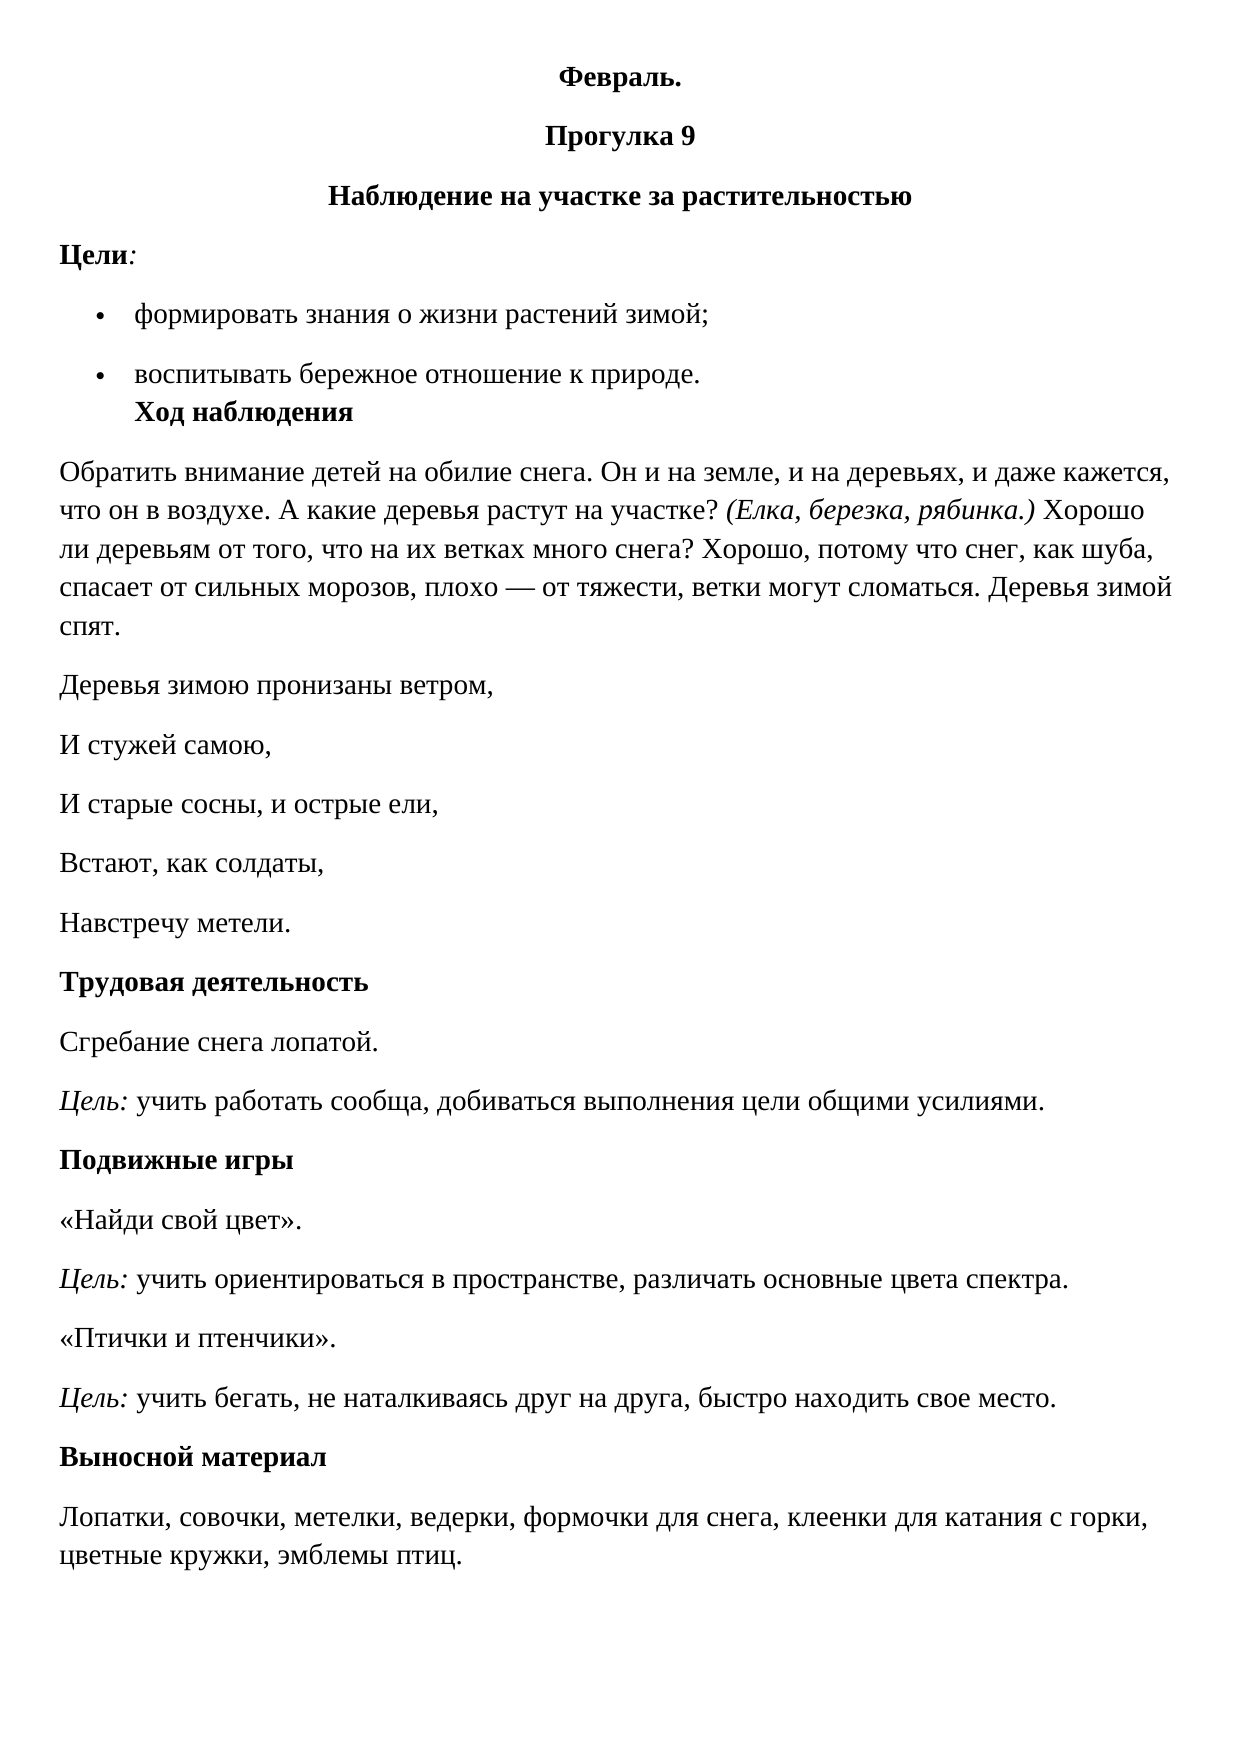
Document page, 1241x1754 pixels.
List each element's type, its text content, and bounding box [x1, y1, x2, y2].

list формировать знания о жизни растений зимой; [97, 297, 1181, 330]
text Выносной материал [59, 1439, 1181, 1473]
text Навстречу метели. [59, 905, 1181, 938]
text Прогулка 9 [59, 118, 1181, 152]
text Трудовая деятельность [59, 964, 1181, 998]
text Деревья зимою пронизаны ветром, [59, 667, 1181, 701]
text Подвижные игры [59, 1142, 1181, 1176]
text Сгребание снега лопатой. [59, 1024, 1181, 1057]
text Цель: учить ориентироваться в пространстве, различать основные цвета спектра. [59, 1261, 1181, 1295]
text И старые сосны, и острые ели, [59, 786, 1181, 820]
text «Найди свой цвет». [59, 1202, 1181, 1235]
text Цель: учить работать сообща, добиваться выполнения цели общими усилиями. [59, 1083, 1181, 1117]
text Цели: [59, 237, 1181, 271]
text Лопатки, совочки, метелки, ведерки, формочки для снега, клеенки для катания с горки, цветные кружки, эмблемы птиц. [59, 1499, 1181, 1571]
text И стужей самою, [59, 727, 1181, 760]
list воспитывать бережное отношение к природе. Ход наблюдения [97, 356, 1181, 428]
text Обратить внимание детей на обилие снега. Он и на земле, и на деревьях, и даже кажется, что он в воздухе. А какие деревья растут на участке? (Елка, березка, рябинка.) Хорошо ли деревьям от того, что на их ветках много снега? Хорошо, потому что снег, как шуба, спасает от сильных морозов, плохо — от тяжести, ветки могут сломаться. Деревья зимой спят. [59, 454, 1181, 642]
text Цель: учить бегать, не наталкиваясь друг на друга, быстро находить свое место. [59, 1380, 1181, 1413]
text «Птички и птенчики». [59, 1321, 1181, 1354]
text Февраль. [59, 59, 1181, 93]
text Встают, как солдаты, [59, 846, 1181, 879]
text Наблюдение на участке за растительностью [59, 178, 1181, 211]
